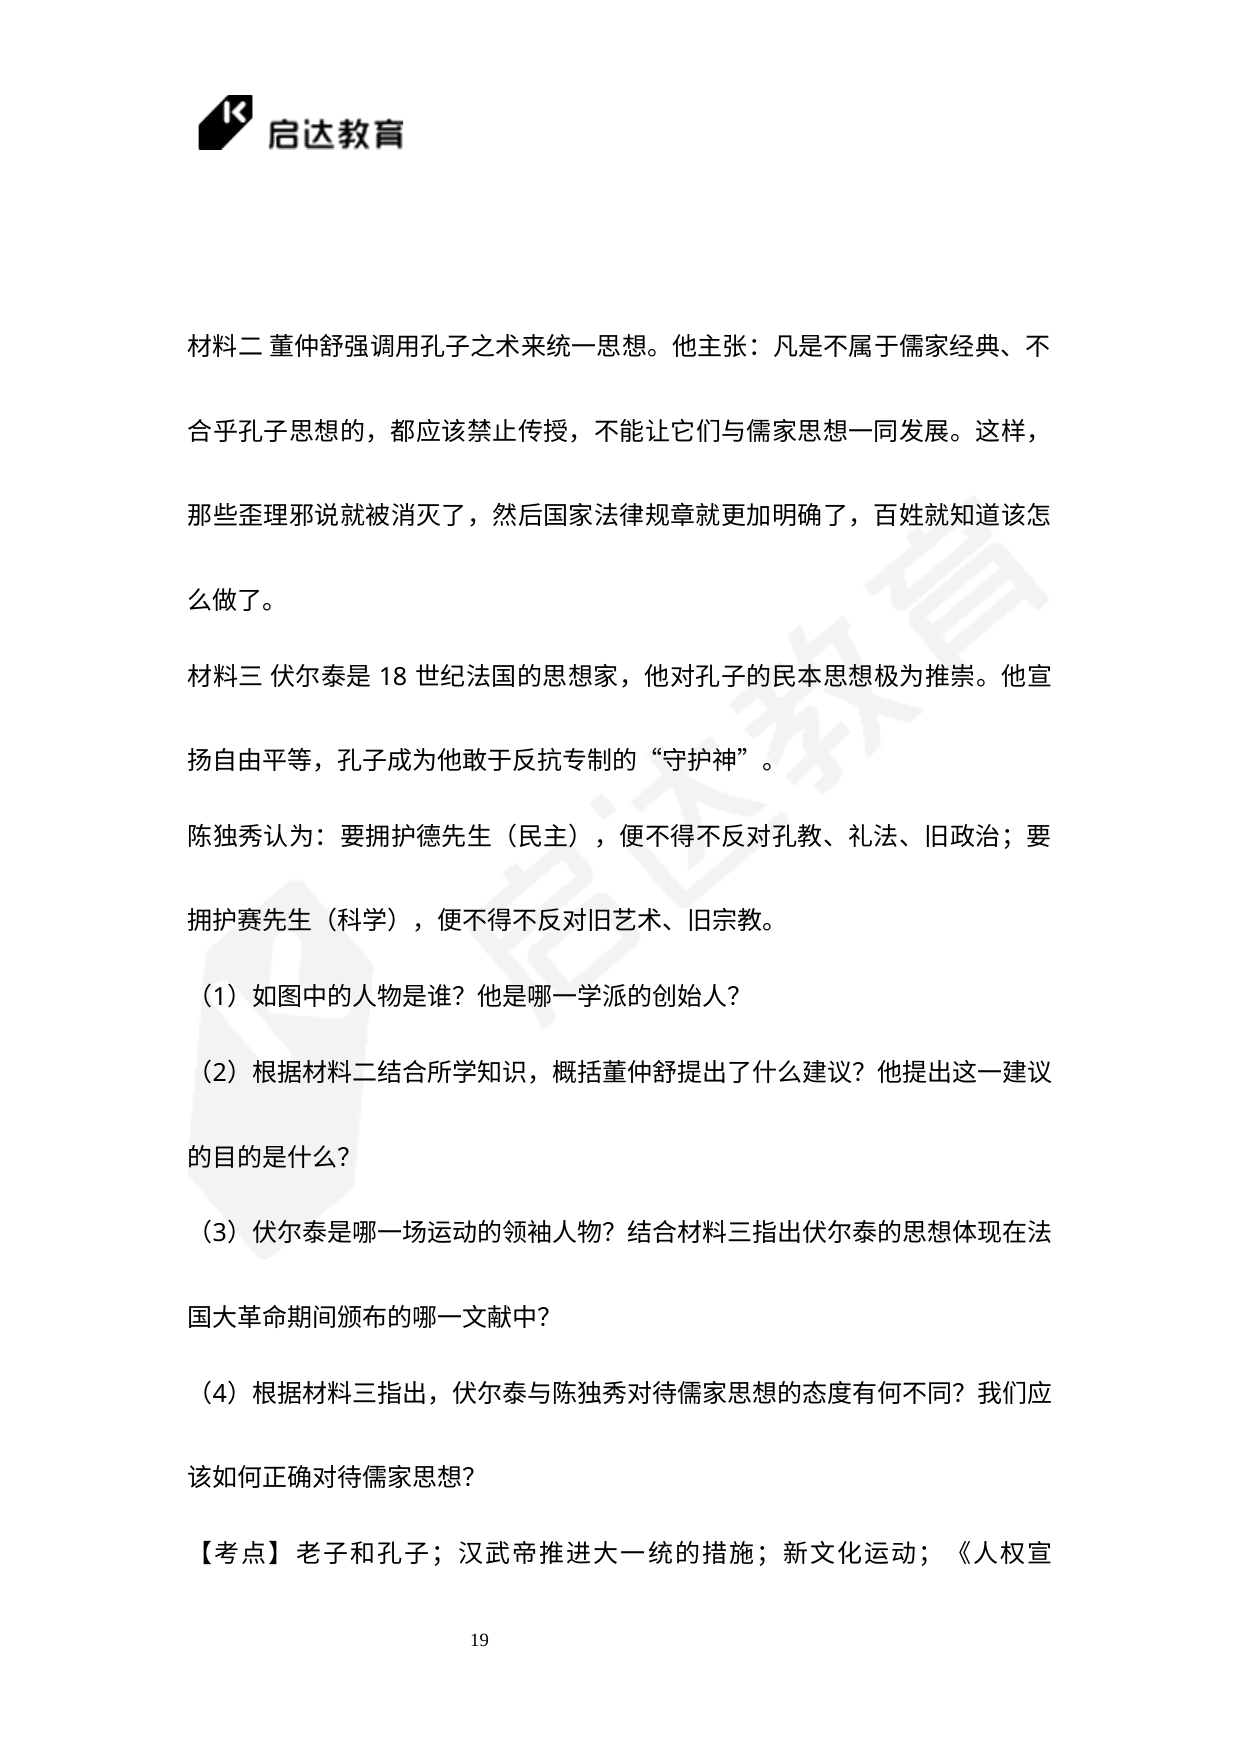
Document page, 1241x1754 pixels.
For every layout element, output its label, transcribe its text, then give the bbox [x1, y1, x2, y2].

text 材料三 伏尔泰是 18 世纪法国的思想家，他对孔子的民本思想极为推崇。他宣扬自由平等，孔子成为他敢于反抗专制的“守护神”。 [187, 642, 1053, 791]
text （2）根据材料二结合所学知识，概括董仲舒提出了什么建议？他提出这一建议的目的是什么？ [187, 1038, 1053, 1188]
text （1）如图中的人物是谁？他是哪一学派的创始人？ [187, 962, 1053, 1027]
text （4）根据材料三指出，伏尔泰与陈独秀对待儒家思想的态度有何不同？我们应该如何正确对待儒家思想？ [187, 1359, 1053, 1508]
text 【考点】老子和孔子；汉武帝推进大一统的措施；新文化运动；《人权宣言》；启蒙运动． [187, 1519, 1053, 1584]
text （3）伏尔泰是哪一场运动的领袖人物？结合材料三指出伏尔泰的思想体现在法 国大革命期间颁布的哪一文献中？ [187, 1198, 1053, 1348]
picture [198, 95, 404, 150]
text 陈独秀认为：要拥护德先生（民主），便不得不反对孔教、礼法、旧政治；要拥护赛先生（科学），便不得不反对旧艺术、旧宗教。 [187, 802, 1053, 951]
text 材料二 董仲舒强调用孔子之术来统一思想。他主张：凡是不属于儒家经典、不 合乎孔子思想的，都应该禁止传授，不能让它们与儒家思想一同发展。这样，那些歪理邪说就被消灭了，然后国家法律规章就更加明确了，百姓就知道该怎么做了。 [187, 312, 1053, 631]
